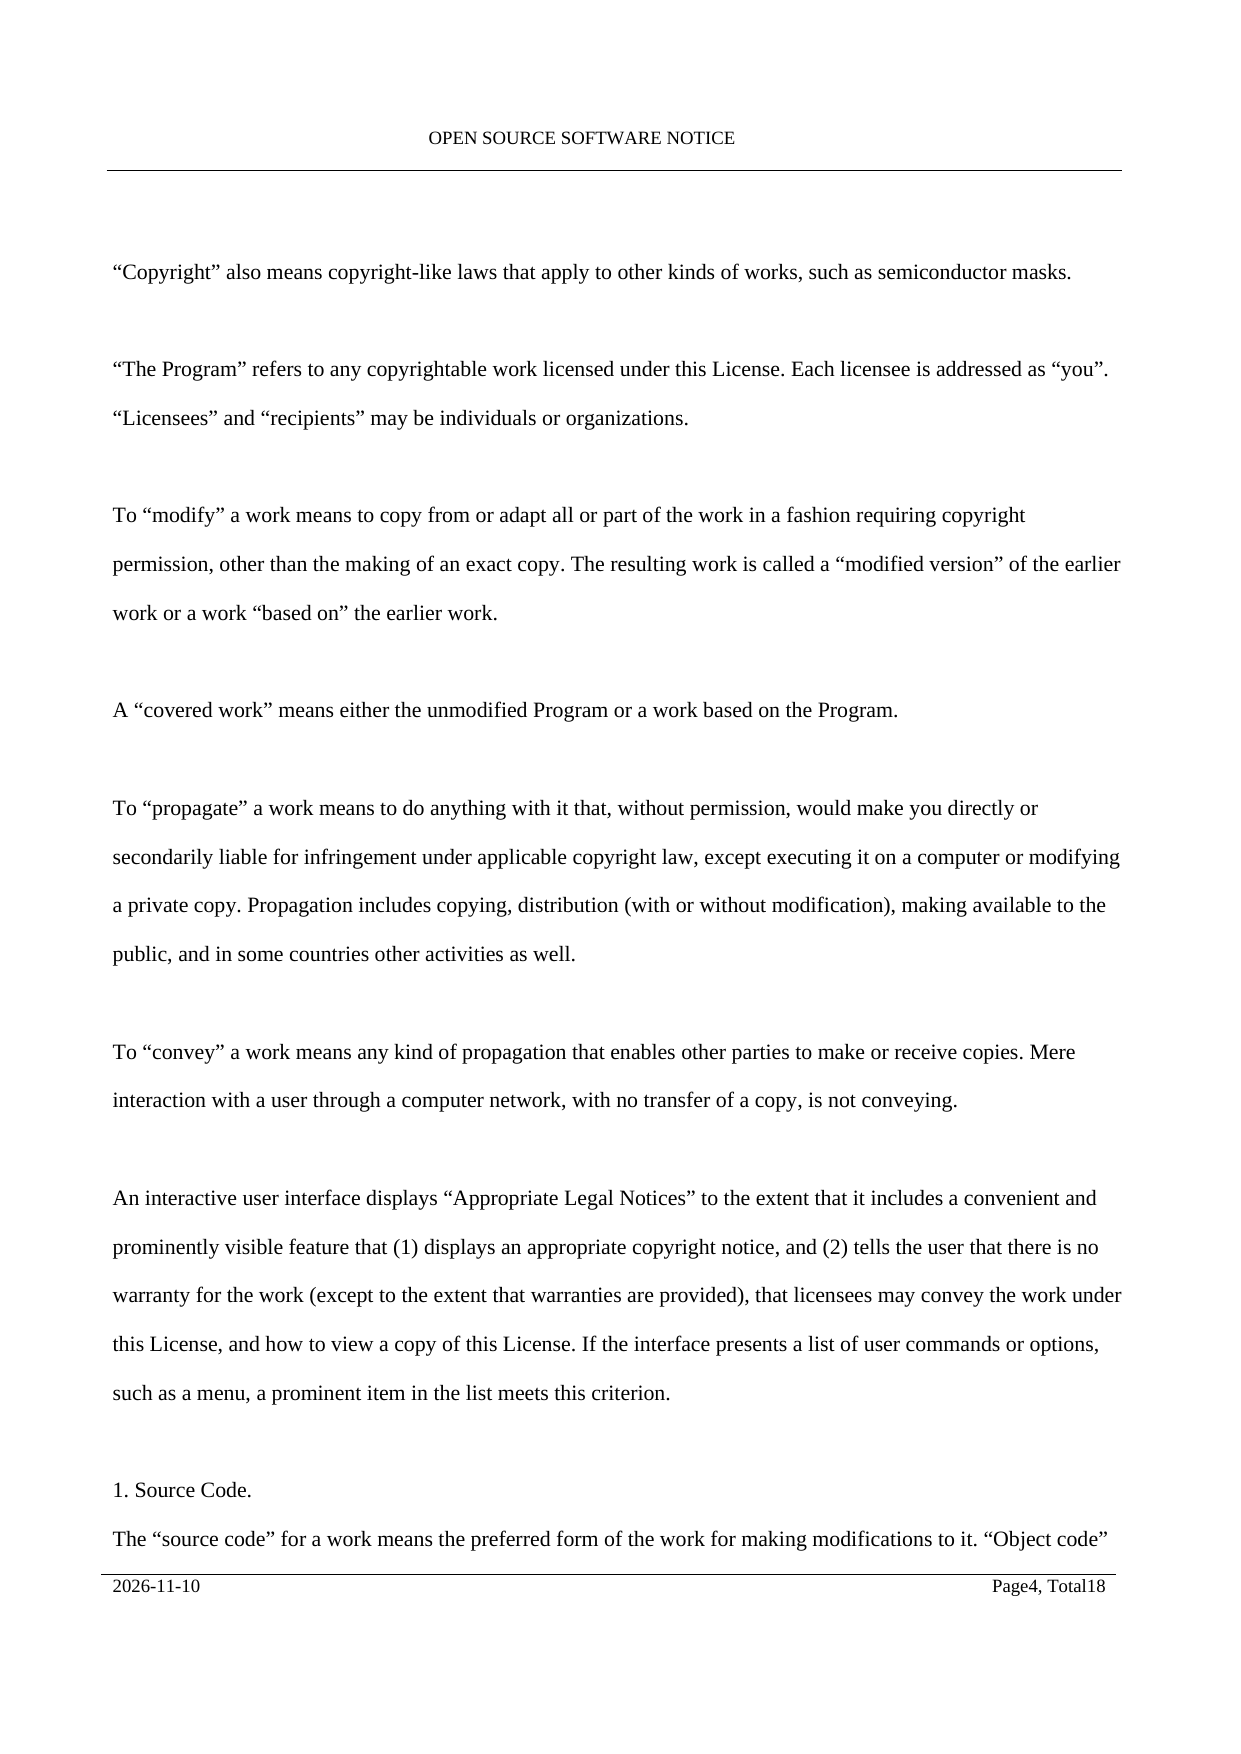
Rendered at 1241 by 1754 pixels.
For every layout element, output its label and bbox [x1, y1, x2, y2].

text [112, 206, 1128, 1555]
